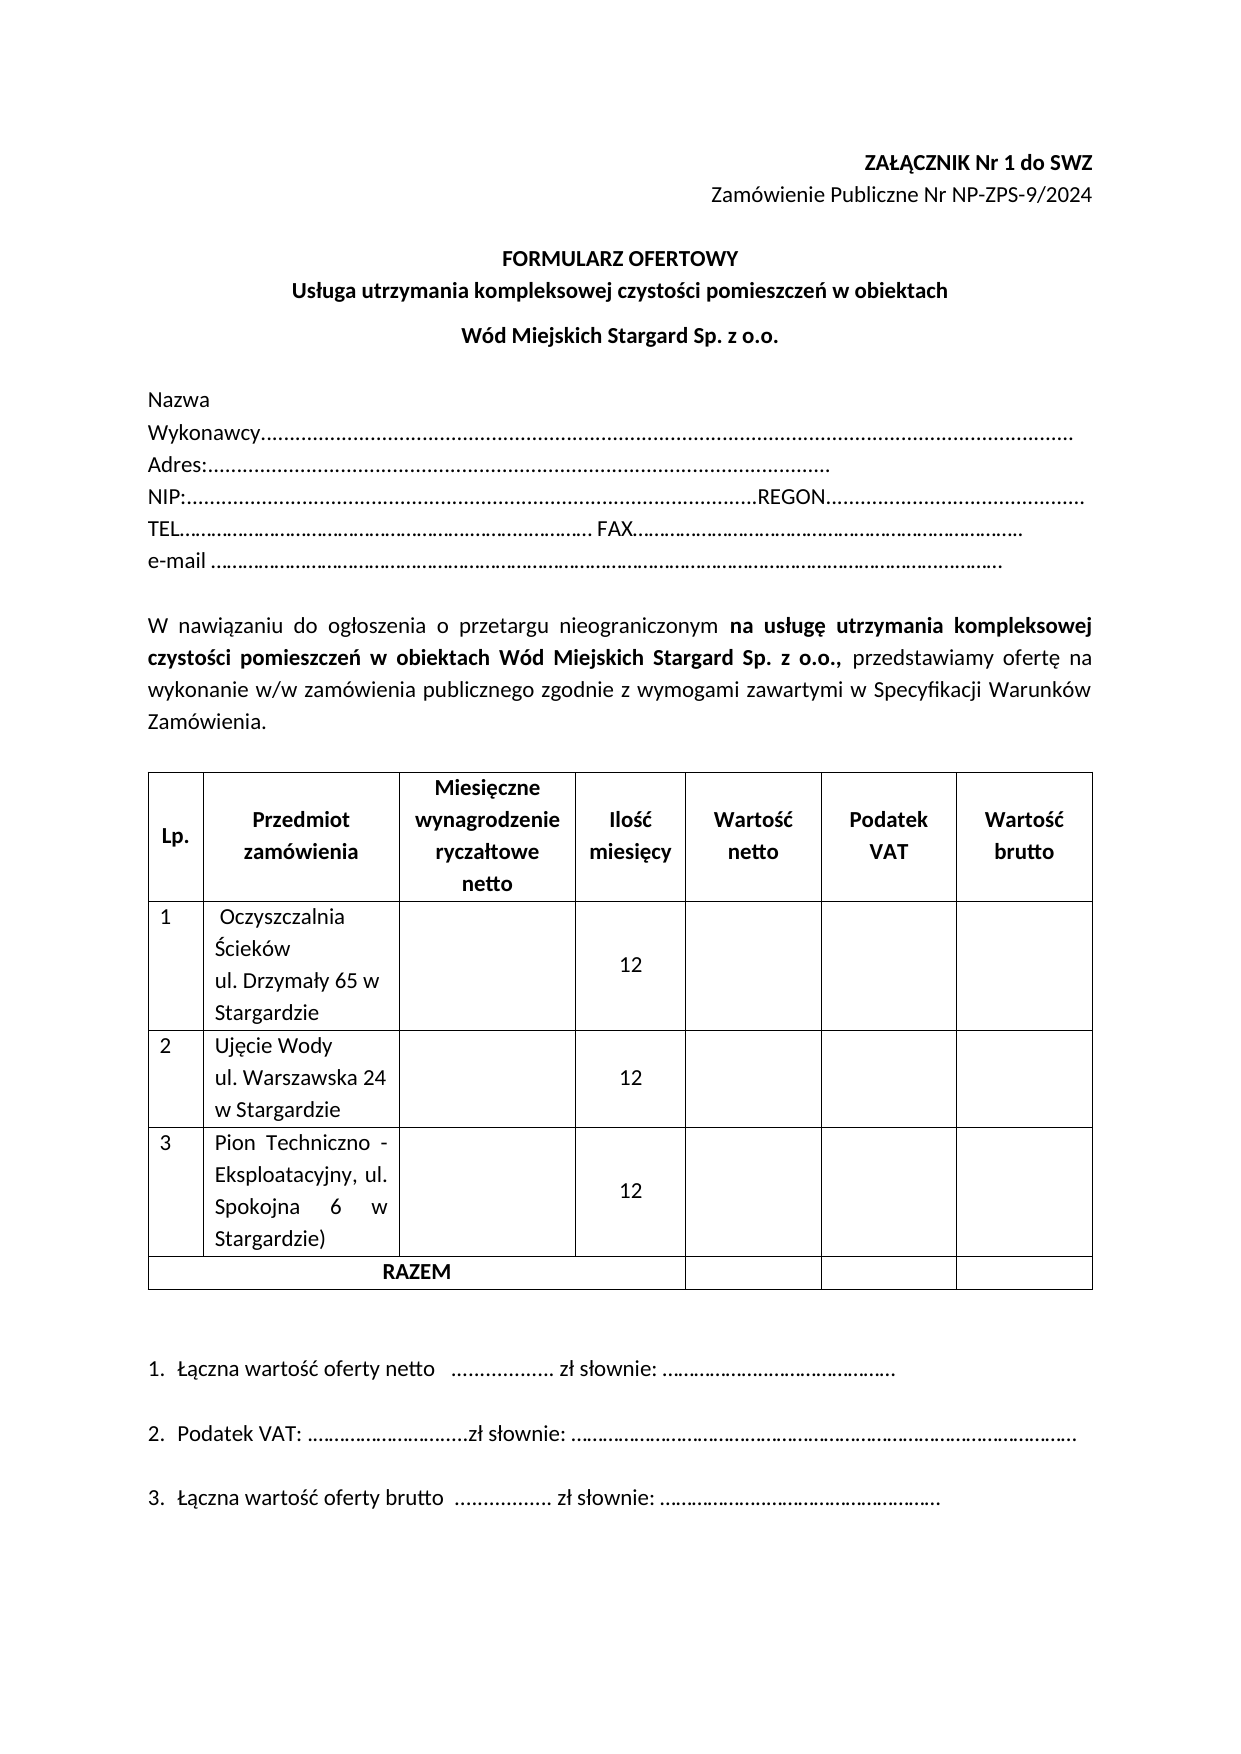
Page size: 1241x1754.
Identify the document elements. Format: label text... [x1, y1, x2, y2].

table_cell [957, 1128, 1092, 1256]
table_cell [822, 1128, 956, 1256]
text Nazwa Wykonawcy............................................................................................................................................. [148, 385, 1093, 446]
table_cell [686, 1128, 821, 1256]
table_header Ilość miesięcy [576, 773, 685, 901]
table_header Wartość netto [686, 773, 821, 901]
text Wód Miejskich Stargard Sp. z o.o. [148, 321, 1093, 349]
text FORMULARZ OFERTOWY [148, 244, 1093, 272]
text Usługa utrzymania kompleksowej czystości pomieszczeń w obiektach [148, 276, 1093, 304]
list Łączna wartość oferty brutto ................. zł słownie: ………………..…………………………… [148, 1483, 1093, 1511]
table_cell 3 [149, 1128, 203, 1256]
text e-mail …………………………………………………………………………………………………………………………...……… [148, 546, 1093, 574]
table_cell [686, 902, 821, 1030]
table_cell [957, 902, 1092, 1030]
text Zamówienie Publiczne Nr NP-ZPS-9/2024 [148, 180, 1093, 208]
table_cell [400, 902, 575, 1030]
table_cell 2 [149, 1031, 203, 1127]
table_cell 12 [576, 1128, 685, 1256]
table_header Podatek VAT [822, 773, 956, 901]
table_cell RAZEM [149, 1257, 685, 1289]
table_header Lp. [149, 773, 203, 901]
table_cell 1 [149, 902, 203, 1030]
table_header Wartość brutto [957, 773, 1092, 901]
text TEL……………………………………………….………..………… FAX……………………………………………………………….. [148, 514, 1093, 542]
text NIP:...................................................................................................REGON............................................. [148, 482, 1093, 510]
table_cell [822, 1031, 956, 1127]
text W nawiązaniu do ogłoszenia o przetargu nieograniczonym na usługę utrzymania kompleksowej czystości pomieszczeń w obiektach Wód Miejskich Stargard Sp. z o.o., przedstawiamy ofertę na wykonanie w/w zamówienia publicznego zgodnie z wymogami zawartymi w Specyfikacji Warunków Zamówienia. [148, 611, 1093, 735]
table_cell [686, 1031, 821, 1127]
table_header Przedmiot zamówienia [204, 773, 399, 901]
table_cell 12 [576, 902, 685, 1030]
table_header Miesięczne wynagrodzenie ryczałtowe netto [400, 773, 575, 901]
table_cell 12 [576, 1031, 685, 1127]
table_cell [822, 1257, 956, 1289]
text ZAŁĄCZNIK Nr 1 do SWZ [664, 148, 1093, 176]
table_cell [957, 1257, 1092, 1289]
table_cell Oczyszczalnia Ścieków ul. Drzymały 65 w Stargardzie [204, 902, 399, 1030]
text Adres:............................................................................................................ [148, 450, 1093, 478]
table_cell Ujęcie Wody ul. Warszawska 24 w Stargardzie [204, 1031, 399, 1127]
table_cell [957, 1031, 1092, 1127]
list Łączna wartość oferty netto .................. zł słownie: ………………..…………………… [148, 1354, 1093, 1382]
table_cell [822, 902, 956, 1030]
list Podatek VAT: .…………………….....zł słownie: …………………………………………………………………………………… [148, 1419, 1093, 1447]
table_cell [686, 1257, 821, 1289]
table_cell [400, 1128, 575, 1256]
table_cell Pion Techniczno - Eksploatacyjny, ul. Spokojna 6 w Stargardzie) [204, 1128, 399, 1256]
table_cell [400, 1031, 575, 1127]
